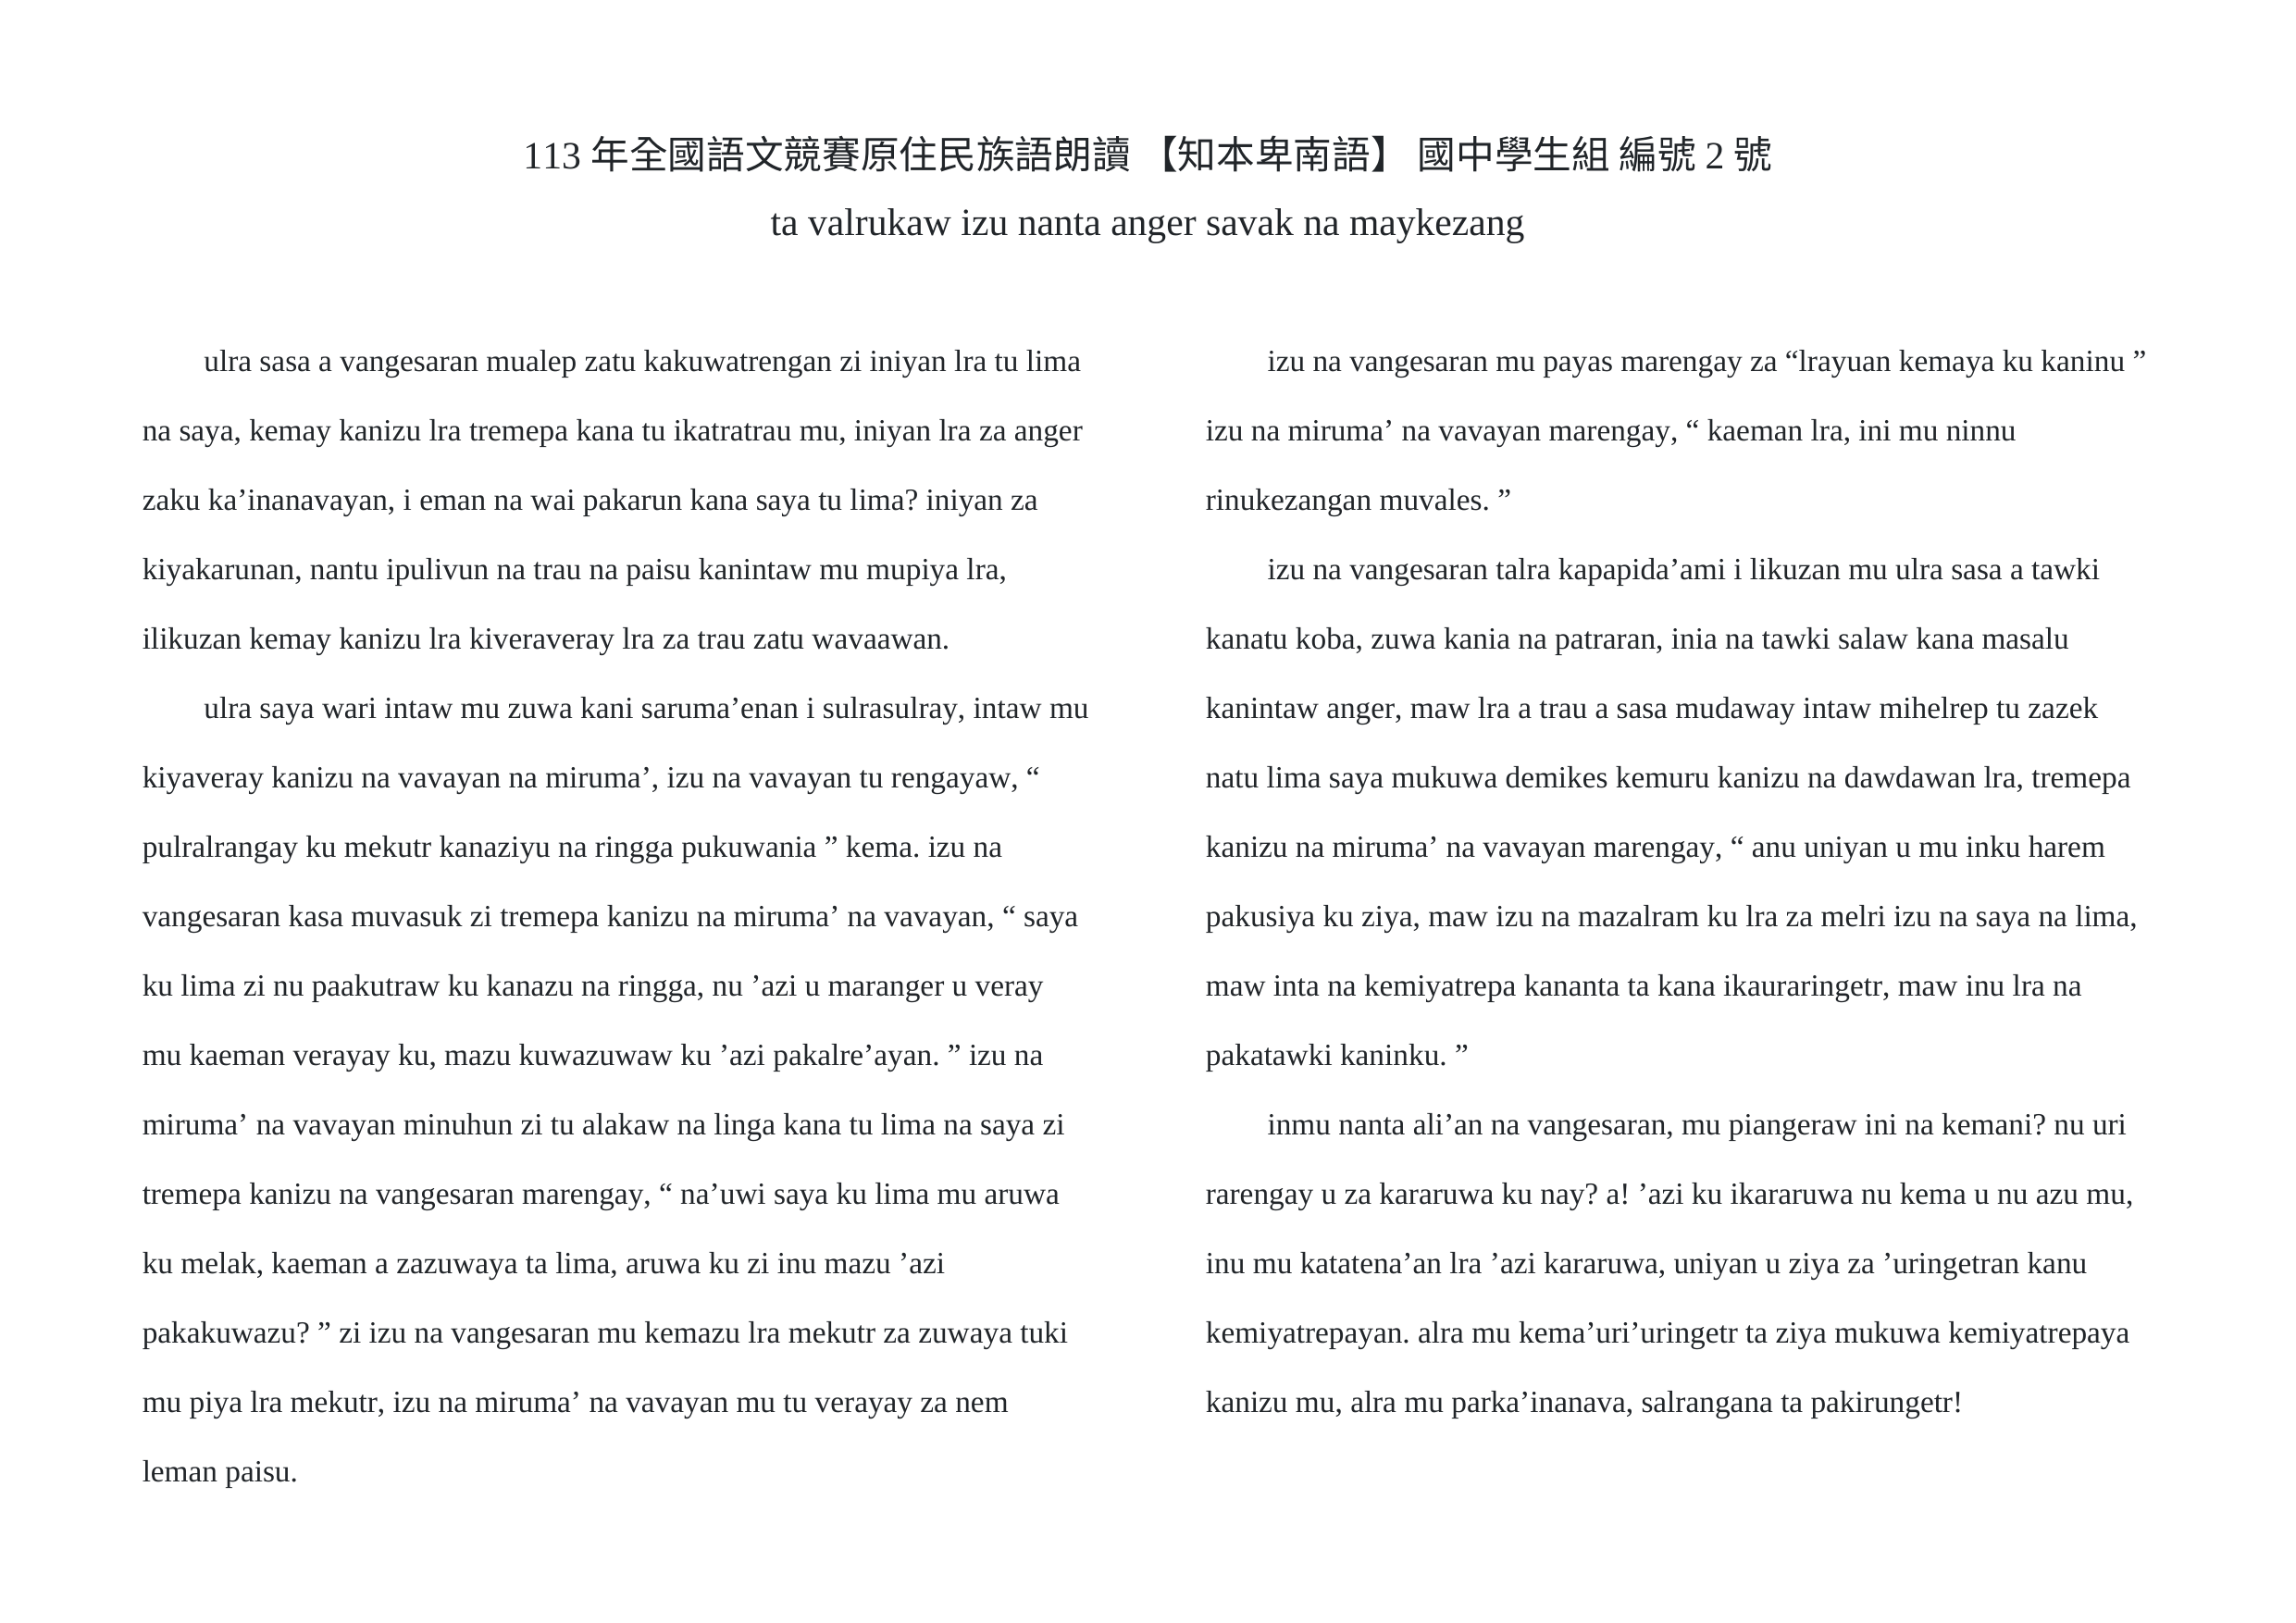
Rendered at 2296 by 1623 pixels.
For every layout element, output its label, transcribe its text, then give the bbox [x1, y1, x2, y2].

text inmu nanta ali’an na vangesaran, mu piangeraw ini na kemani? nu uri rarengay u za kararuwa ku nay? a! ’azi ku ikararuwa nu kema u nu azu mu, inu mu katatena’an lra ’azi kararuwa, uniyan u ziya za ’uringetran kanu kemiyatrepayan. alra mu kema’uri’uringetr ta ziya mukuwa kemiyatrepaya kanizu mu, alra mu parka’inanava, salrangana ta pakirungetr! [1206, 1089, 2153, 1436]
text ulra sasa a vangesaran mualep zatu kakuwatrengan zi iniyan lra tu lima na saya, kemay kanizu lra tremepa kana tu ikatratrau mu, iniyan lra za anger zaku ka’inanavayan, i eman na wai pakarun kana saya tu lima? iniyan za kiyakarunan, nantu ipulivun na trau na paisu kanintaw mu mupiya lra, ilikuzan kemay kanizu lra kiveraveray lra za trau zatu wavaawan. [142, 326, 1090, 673]
text ta valrukaw izu nanta anger savak na maykezang [142, 187, 2153, 256]
text ulra saya wari intaw mu zuwa kani saruma’enan i sulrasulray, intaw mu kiyaveray kanizu na vavayan na miruma’, izu na vavayan tu rengayaw, “ pulralrangay ku mekutr kanaziyu na ringga pukuwania ” kema. izu na vangesaran kasa muvasuk zi tremepa kanizu na miruma’ na vavayan, “ saya ku lima zi nu paakutraw ku kanazu na ringga, nu ’azi u maranger u veray mu kaeman verayay ku, mazu kuwazuwaw ku ’azi pakalre’ayan. ” izu na miruma’ na vavayan minuhun zi tu alakaw na linga kana tu lima na saya zi tremepa kanizu na vangesaran marengay, “ na’uwi saya ku lima mu aruwa ku melak, kaeman a zazuwaya ta lima, aruwa ku zi inu mazu ’azi pakakuwazu? ” zi izu na vangesaran mu kemazu lra mekutr za zuwaya tuki mu piya lra mekutr, izu na miruma’ na vavayan mu tu verayay za nem leman paisu. [142, 673, 1090, 1505]
text 113 年全國語文競賽原住民族語朗讀 【知本卑南語】 國中學生組 編號 2 號 [142, 118, 2153, 187]
text izu na vangesaran mu payas marengay za “lrayuan kemaya ku kaninu ” izu na miruma’ na vavayan marengay, “ kaeman lra, ini mu ninnu rinukezangan muvales. ” [1206, 326, 2153, 534]
text izu na vangesaran talra kapapida’ami i likuzan mu ulra sasa a tawki kanatu koba, zuwa kania na patraran, inia na tawki salaw kana masalu kanintaw anger, maw lra a trau a sasa mudaway intaw mihelrep tu zazek natu lima saya mukuwa demikes kemuru kanizu na dawdawan lra, tremepa kanizu na miruma’ na vavayan marengay, “ anu uniyan u mu inku harem pakusiya ku ziya, maw izu na mazalram ku lra za melri izu na saya na lima, maw inta na kemiyatrepa kananta ta kana ikauraringetr, maw inu lra na pakatawki kaninku. ” [1206, 534, 2153, 1089]
